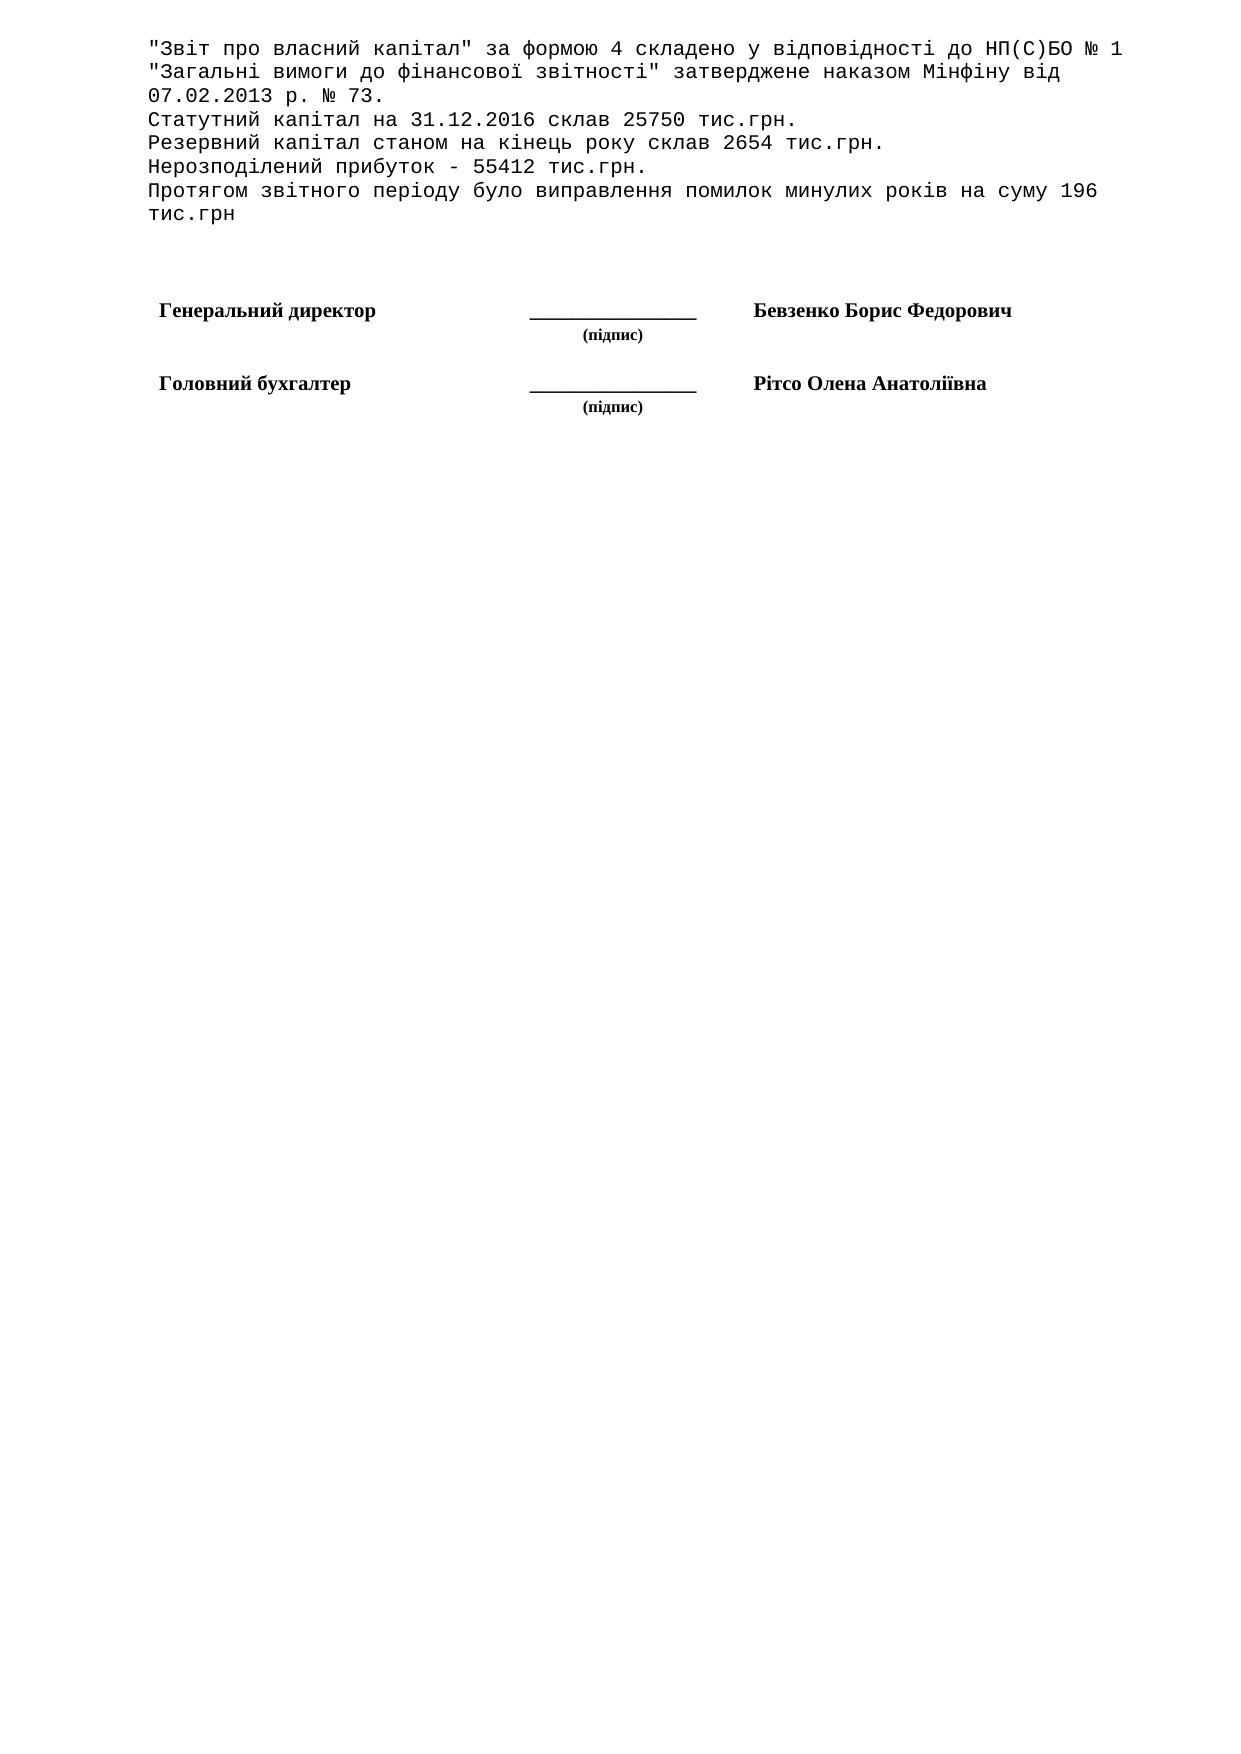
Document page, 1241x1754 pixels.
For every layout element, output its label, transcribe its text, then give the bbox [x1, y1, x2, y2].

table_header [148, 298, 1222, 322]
text Статутний капiтал на 31.12.2016 склав 25750 тис.грн. [148, 109, 1181, 132]
text Протягом звiтного перiоду було виправлення помилок минулих рокiв на суму 196 тис.грн [148, 180, 1181, 227]
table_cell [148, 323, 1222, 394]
text Резервний капiтал станом на кiнець року склав 2654 тис.грн. [148, 132, 1181, 156]
text "Звiт про власний капiтал" за формою 4 складено у вiдповiдностi до НП(С)БО № 1 "Загальнi вимоги до фiнансової звiтностi" затверджене наказом Мiнфiну вiд 07.02.2013 р. № 73. [148, 38, 1181, 109]
text Нерозподiлений прибуток - 55412 тис.грн. [148, 156, 1181, 180]
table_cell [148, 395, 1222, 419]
